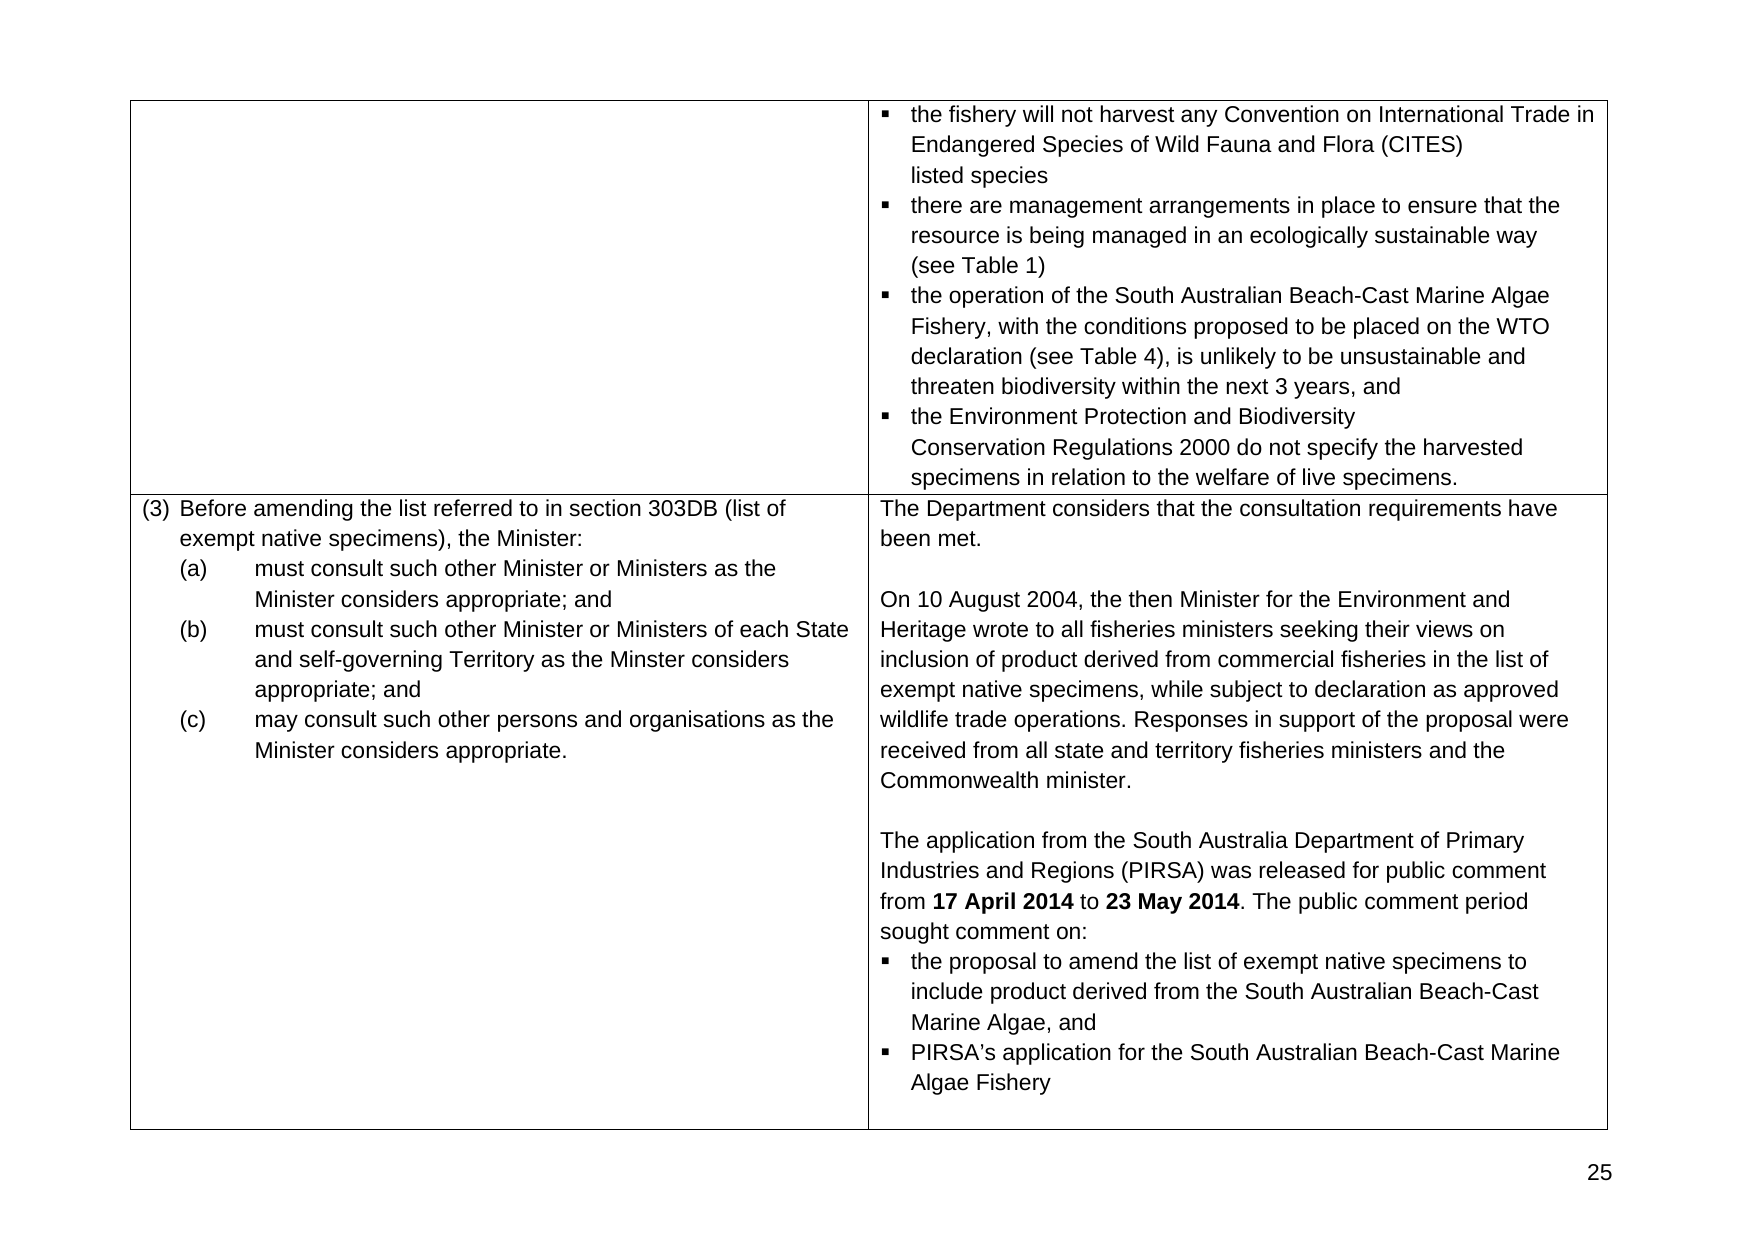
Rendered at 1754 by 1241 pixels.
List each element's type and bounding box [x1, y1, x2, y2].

table_cell [869, 101, 1607, 494]
table_cell [131, 495, 868, 1129]
table_cell [131, 101, 868, 494]
table_cell [869, 495, 1607, 1129]
